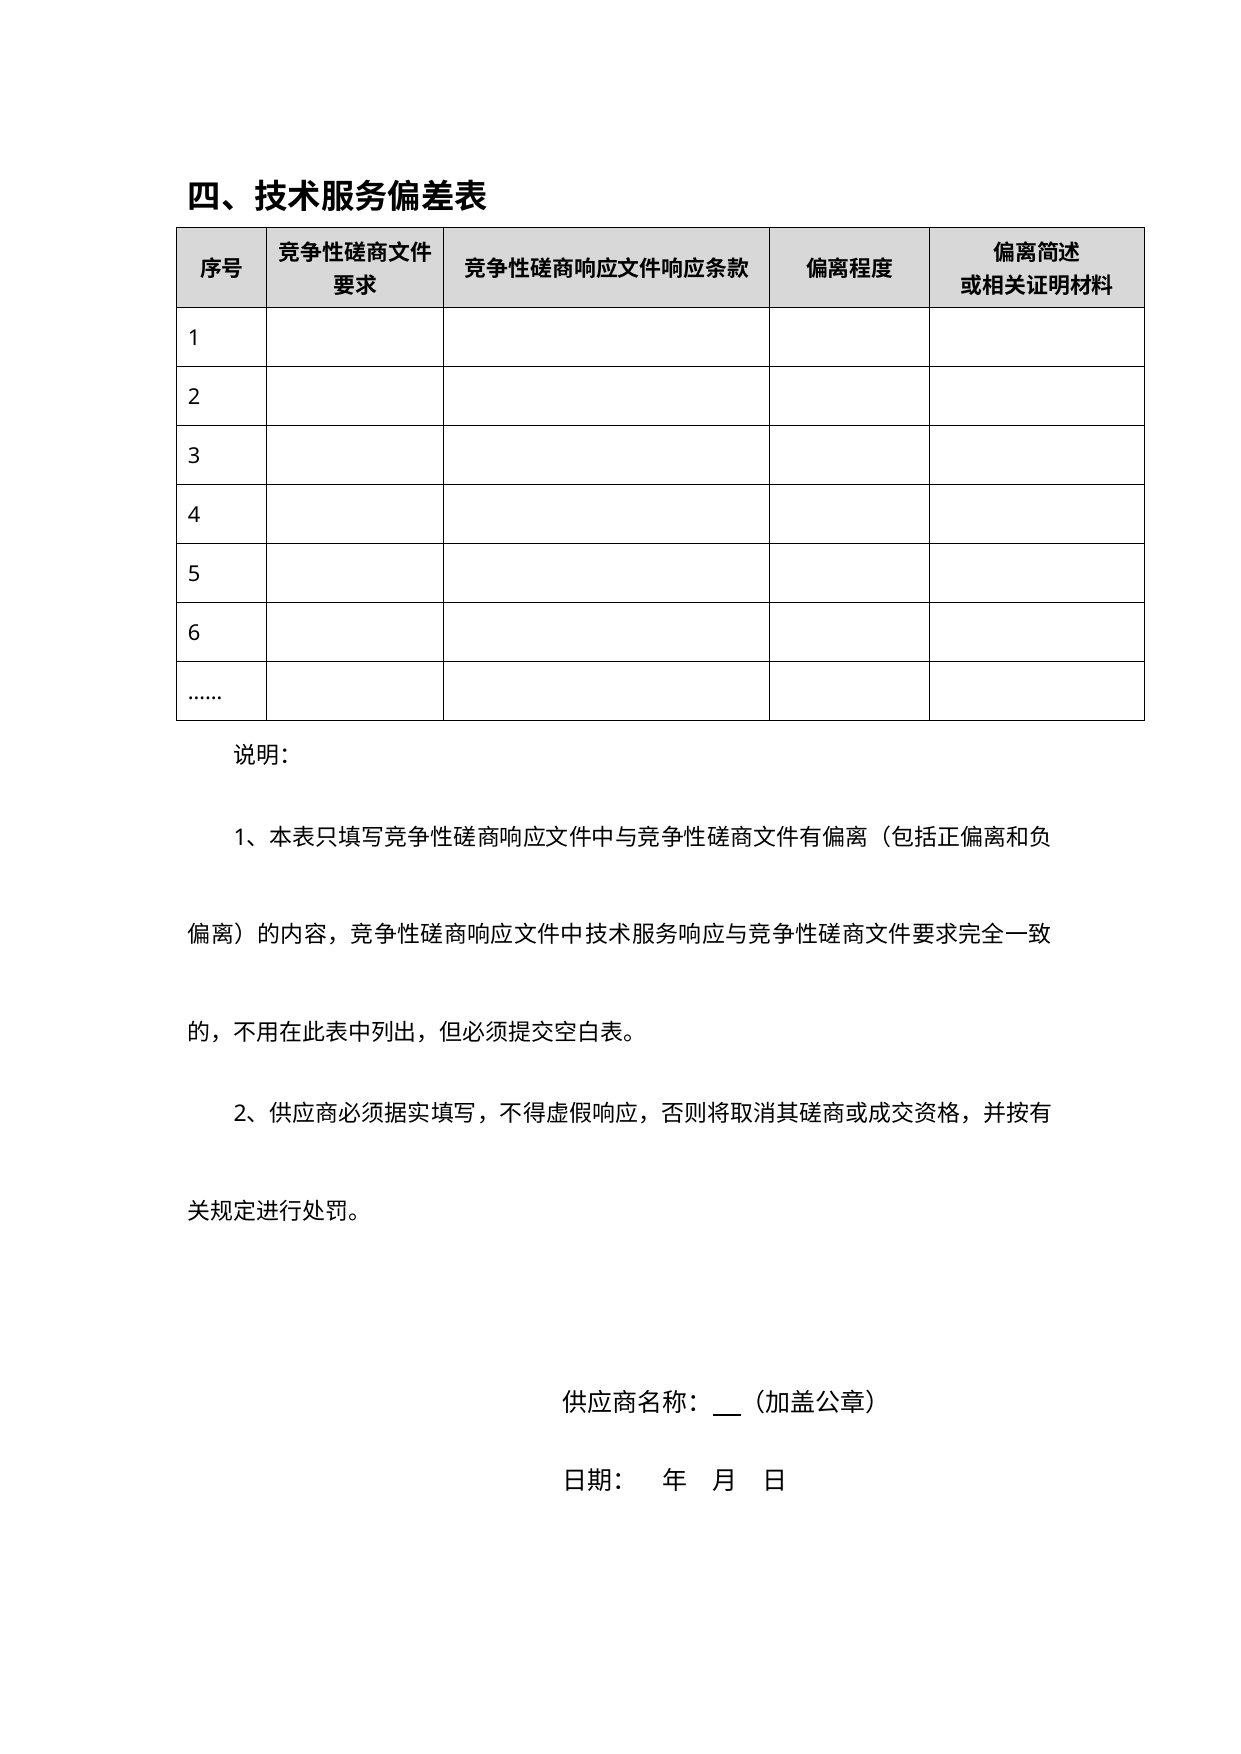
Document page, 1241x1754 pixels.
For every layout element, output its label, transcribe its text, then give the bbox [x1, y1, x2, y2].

table_cell [930, 603, 1144, 661]
table_cell …… [177, 662, 266, 720]
table_cell [444, 603, 769, 661]
table_cell [444, 308, 769, 366]
table_cell [930, 485, 1144, 543]
table_cell [267, 308, 443, 366]
table_cell [770, 662, 929, 720]
table_cell [770, 308, 929, 366]
table_cell [930, 426, 1144, 484]
table_cell [267, 367, 443, 425]
table_cell [930, 662, 1144, 720]
table_cell [267, 426, 443, 484]
text 供应商名称： （加盖公章） [187, 1368, 1053, 1433]
text 2、供应商必须据实填写，不得虚假响应，否则将取消其磋商或成交资格，并按有关规定进行处罚。 [187, 1079, 1053, 1242]
table_cell [770, 544, 929, 602]
table_cell [267, 485, 443, 543]
table_cell [444, 544, 769, 602]
table_cell [444, 662, 769, 720]
text 日期： 年 月 日 [187, 1446, 1053, 1511]
table_cell [770, 485, 929, 543]
table_cell [770, 367, 929, 425]
table_cell [930, 544, 1144, 602]
table_cell [444, 426, 769, 484]
table_header 竞争性磋商文件要求 [267, 228, 443, 307]
table_cell [444, 367, 769, 425]
table_cell 1 [177, 308, 266, 366]
table_cell 2 [177, 367, 266, 425]
table_header 偏离程度 [770, 228, 929, 307]
table_header 竞争性磋商响应文件响应条款 [444, 228, 769, 307]
table_cell [267, 662, 443, 720]
table_cell [267, 544, 443, 602]
table_cell [267, 603, 443, 661]
table_cell 3 [177, 426, 266, 484]
table_cell [770, 603, 929, 661]
text 1、本表只填写竞争性磋商响应文件中与竞争性磋商文件有偏离（包括正偏离和负偏离）的内容，竞争性磋商响应文件中技术服务响应与竞争性磋商文件要求完全一致的，不用在此表中列出，但必须提交空白表。 [187, 803, 1053, 1063]
table_cell 6 [177, 603, 266, 661]
table_header 偏离简述 或相关证明材料 [930, 228, 1144, 307]
table_cell [444, 485, 769, 543]
text 说明： [187, 721, 1053, 786]
table_cell [930, 367, 1144, 425]
table_cell 4 [177, 485, 266, 543]
text 四、技术服务偏差表 [187, 162, 1053, 227]
table_cell [770, 426, 929, 484]
table_cell [930, 308, 1144, 366]
table_cell 5 [177, 544, 266, 602]
table_header 序号 [177, 228, 266, 307]
